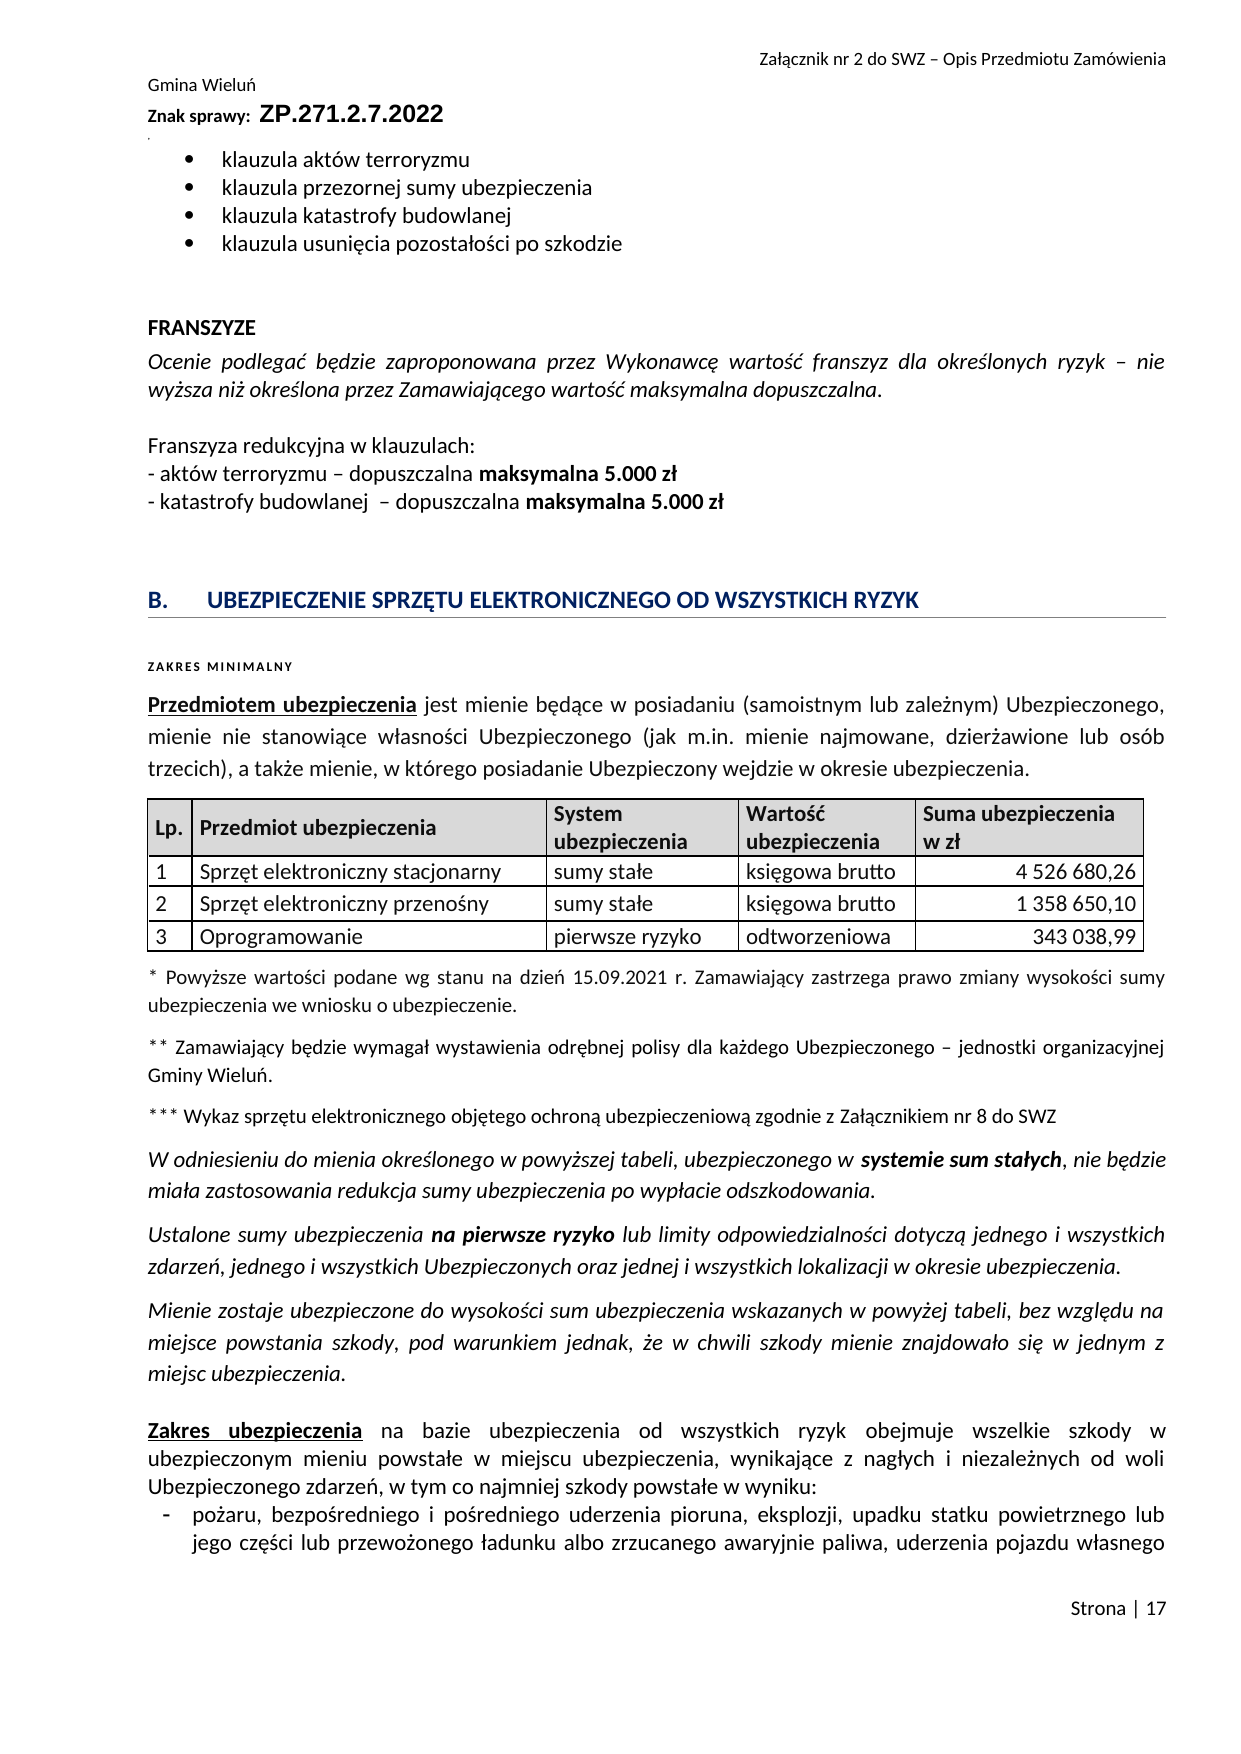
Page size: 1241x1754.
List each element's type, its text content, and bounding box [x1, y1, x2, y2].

table_cell księgowa brutto [739, 857, 915, 885]
text - katastrofy budowlanej – dopuszczalna maksymalna 5.000 zł [148, 487, 1166, 515]
list klauzula aktów terroryzmu [185, 145, 1166, 173]
text W odniesieniu do mienia określonego w powyższej tabeli, ubezpieczonego w systemie sum stałych, nie będzie miała zastosowania redukcja sumy ubezpieczenia po wypłacie odszkodowania. [148, 1145, 1166, 1204]
table_cell sumy stałe [547, 857, 738, 885]
table_cell 1 [148, 856, 191, 885]
list klauzula usunięcia pozostałości po szkodzie [185, 229, 1166, 257]
text Ubezpieczenie sprzętu elektronicznego od wszystkich ryzyk [148, 584, 1166, 617]
table_cell 3 [148, 921, 191, 950]
text Zakres ubezpieczenia na bazie ubezpieczenia od wszystkich ryzyk obejmuje wszelkie szkody w ubezpieczonym mieniu powstałe w miejscu ubezpieczenia, wynikające z nagłych i niezależnych od woli Ubezpieczonego zdarzeń, w tym co najmniej szkody powstałe w wyniku: [148, 1416, 1166, 1500]
table_header Lp. [148, 800, 191, 855]
table_cell 343 038,99 [916, 922, 1143, 950]
table_cell Oprogramowanie [193, 922, 546, 950]
table_header Wartość ubezpieczenia [739, 800, 915, 855]
table_cell 2 [148, 886, 191, 920]
table_cell 1 358 650,10 [916, 887, 1143, 920]
text - aktów terroryzmu – dopuszczalna maksymalna 5.000 zł [148, 459, 1166, 487]
table_header Suma ubezpieczenia w zł [916, 800, 1143, 855]
text * Powyższe wartości podane wg stanu na dzień 15.09.2021 r. Zamawiający zastrzega prawo zmiany wysokości sumy ubezpieczenia we wniosku o ubezpieczenie. [148, 964, 1166, 1018]
table_cell pierwsze ryzyko [547, 922, 738, 950]
list klauzula przezornej sumy ubezpieczenia [185, 173, 1166, 201]
subtitle Zakres minimalny [148, 647, 1166, 674]
text Ustalone sumy ubezpieczenia na pierwsze ryzyko lub limity odpowiedzialności dotyczą jednego i wszystkich zdarzeń, jednego i wszystkich Ubezpieczonych oraz jednej i wszystkich lokalizacji w okresie ubezpieczenia. [148, 1220, 1166, 1280]
table_cell Sprzęt elektroniczny przenośny [193, 887, 546, 920]
list klauzula katastrofy budowlanej [185, 201, 1166, 229]
text Przedmiotem ubezpieczenia jest mienie będące w posiadaniu (samoistnym lub zależnym) Ubezpieczonego, mienie nie stanowiące własności Ubezpieczonego (jak m.in. mienie najmowane, dzierżawione lub osób trzecich), a także mienie, w którego posiadanie Ubezpieczony wejdzie w okresie ubezpieczenia. [148, 691, 1166, 782]
text ** Zamawiający będzie wymagał wystawienia odrębnej polisy dla każdego Ubezpieczonego – jednostki organizacyjnej Gminy Wieluń. [148, 1034, 1166, 1088]
table_cell Sprzęt elektroniczny stacjonarny [193, 857, 546, 885]
table_header System ubezpieczenia [547, 800, 738, 855]
text Ocenie podlegać będzie zaproponowana przez Wykonawcę wartość franszyz dla określonych ryzyk – nie wyższa niż określona przez Zamawiającego wartość maksymalna dopuszczalna. [148, 347, 1166, 403]
table_cell sumy stałe [547, 887, 738, 920]
table_cell księgowa brutto [739, 887, 915, 920]
table_cell 4 526 680,26 [916, 857, 1143, 885]
table_header Przedmiot ubezpieczenia [193, 800, 546, 855]
text Franszyza redukcyjna w klauzulach: [148, 431, 1166, 459]
table_cell odtworzeniowa [739, 922, 915, 950]
text Mienie zostaje ubezpieczone do wysokości sum ubezpieczenia wskazanych w powyżej tabeli, bez względu na miejsce powstania szkody, pod warunkiem jednak, że w chwili szkody mienie znajdowało się w jednym z miejsc ubezpieczenia. [148, 1296, 1166, 1387]
text *** Wykaz sprzętu elektronicznego objętego ochroną ubezpieczeniową zgodnie z Załącznikiem nr 8 do SWZ [148, 1104, 1166, 1129]
text FRANSZYZE [148, 313, 1166, 341]
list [162, 1500, 1166, 1556]
